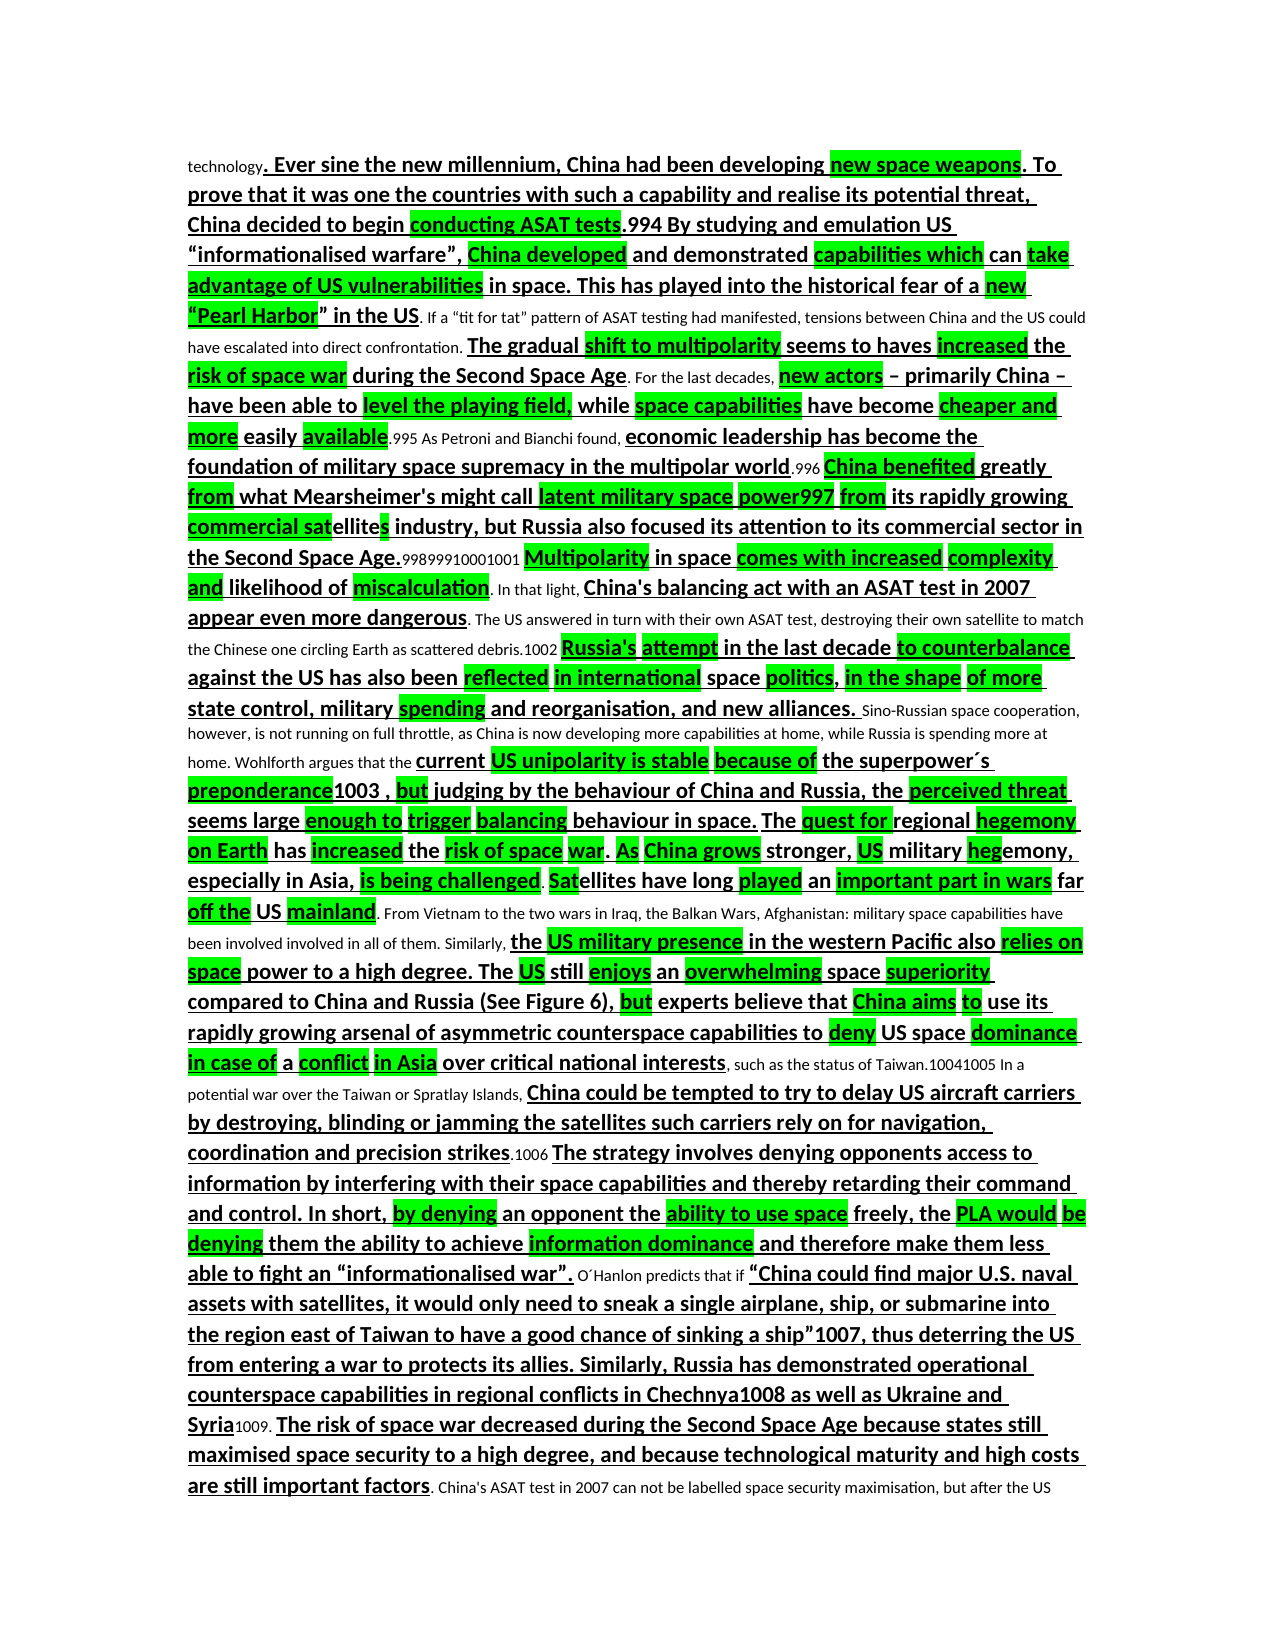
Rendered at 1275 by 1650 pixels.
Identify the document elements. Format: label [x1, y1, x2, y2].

text [187, 150, 1087, 1499]
